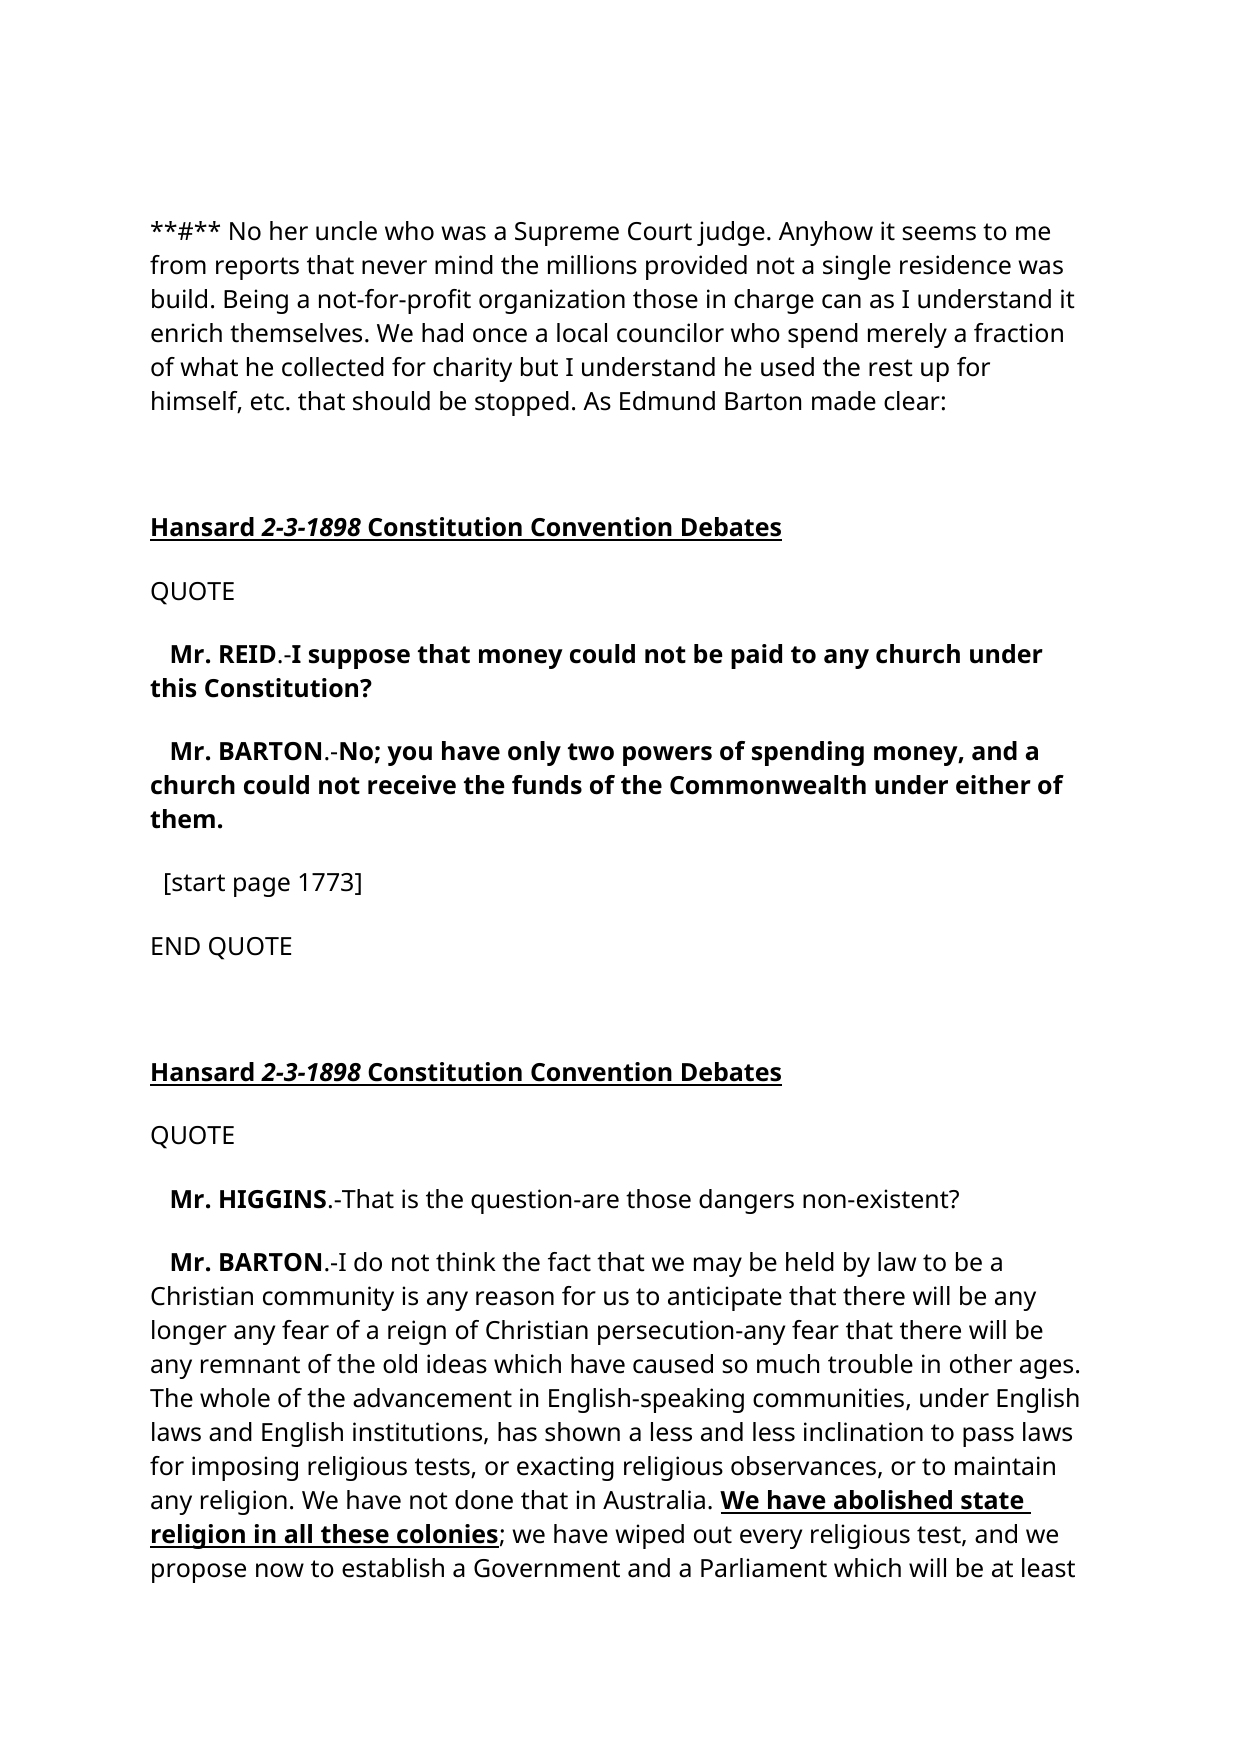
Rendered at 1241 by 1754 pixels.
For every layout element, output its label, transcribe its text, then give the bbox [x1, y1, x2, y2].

text Mr. BARTON.-No; you have only two powers of spending money, and a church could not receive the funds of the Commonwealth under either of them. [150, 734, 1090, 836]
text Hansard 2-3-1898 Constitution Convention Debates [150, 510, 1090, 544]
text Hansard 2-3-1898 Constitution Convention Debates [150, 1055, 1090, 1089]
text Mr. HIGGINS.-That is the question-are those dangers non-existent? [150, 1181, 1090, 1215]
text QUOTE [150, 573, 1090, 607]
text END QUOTE [150, 928, 1090, 962]
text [150, 1244, 1090, 1585]
text [start page 1773] [150, 865, 1090, 899]
text Mr. REID.-I suppose that money could not be paid to any church under this Constitution? [150, 636, 1090, 704]
text **#** No her uncle who was a Supreme Court judge. Anyhow it seems to me from reports that never mind the millions provided not a single residence was build. Being a not-for-profit organization those in charge can as I understand it enrich themselves. We had once a local councilor who spend merely a fraction of what he collected for charity but I understand he used the rest up for himself, etc. that should be stopped. As Edmund Barton made clear: [150, 213, 1090, 418]
text QUOTE [150, 1118, 1090, 1152]
